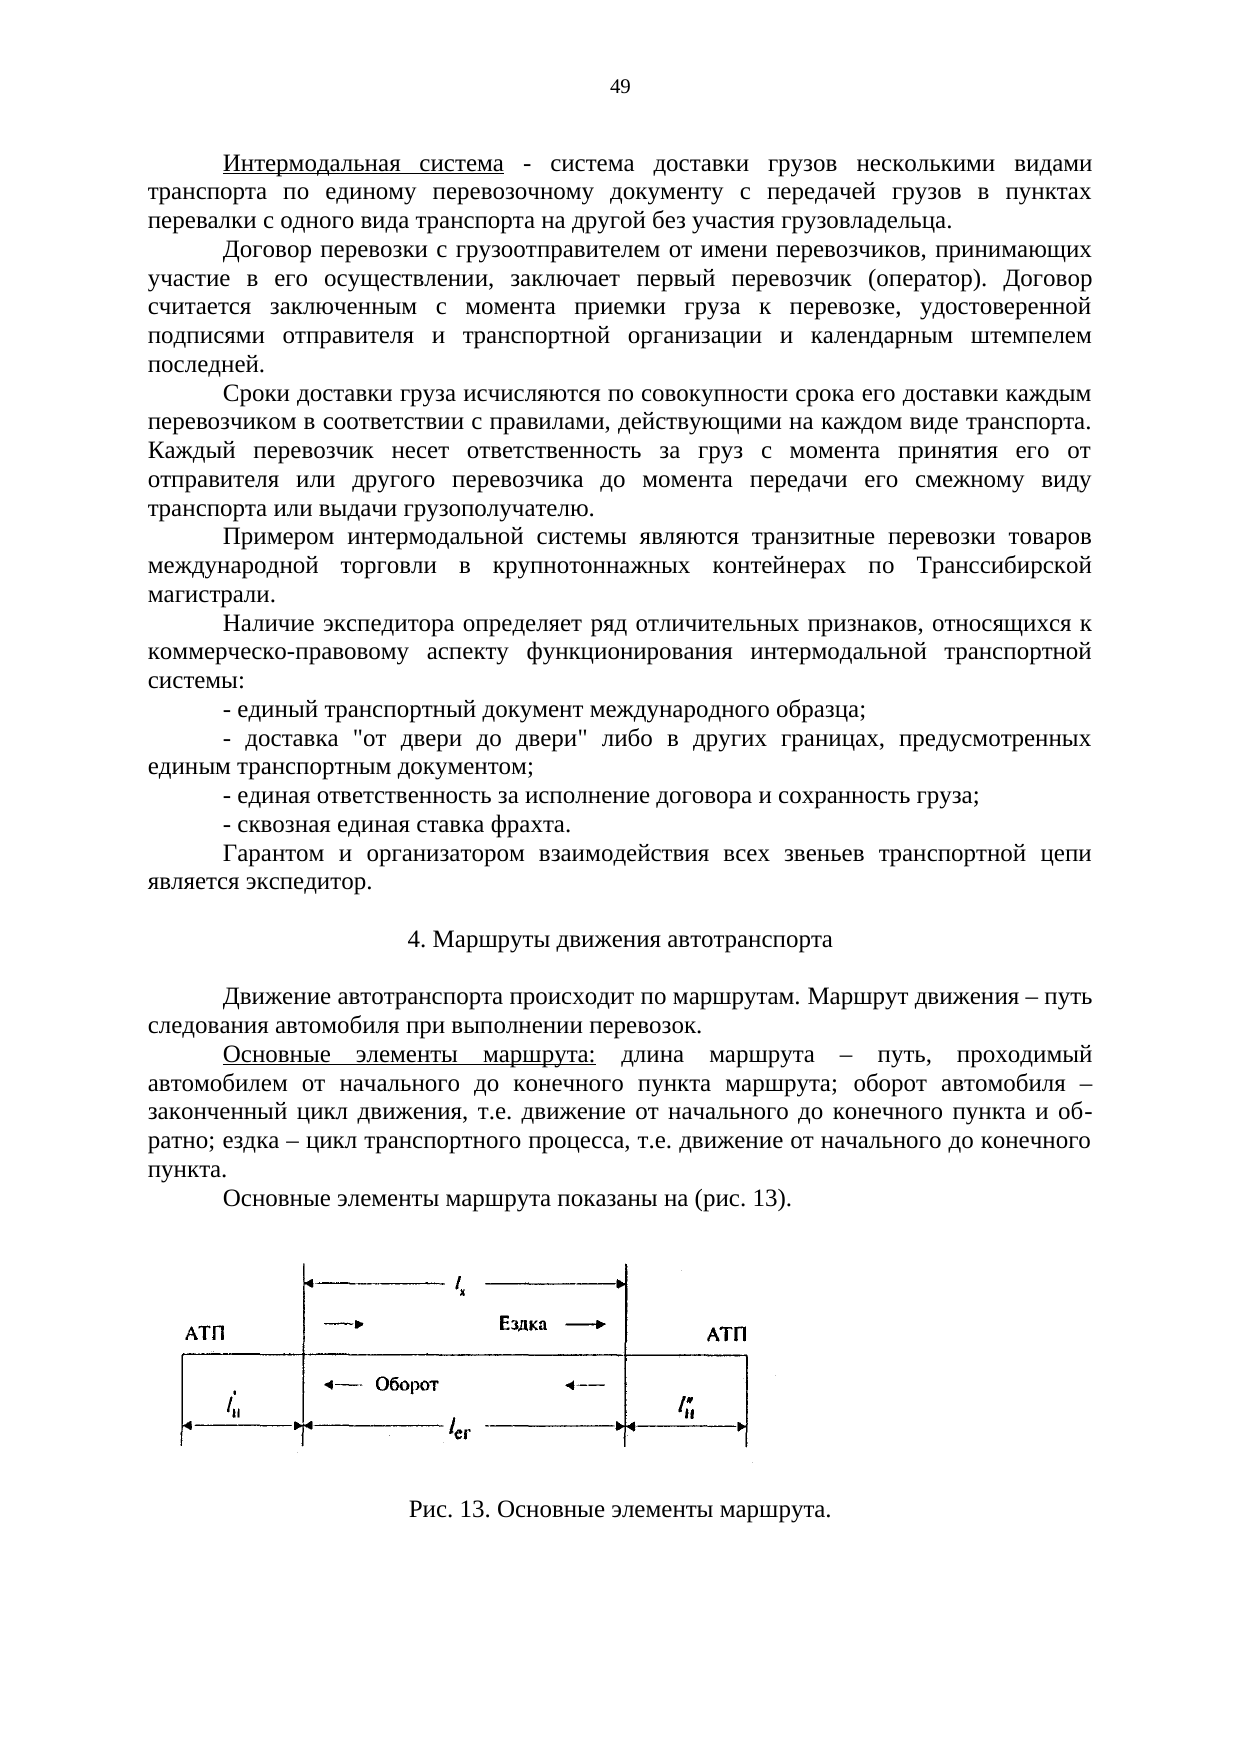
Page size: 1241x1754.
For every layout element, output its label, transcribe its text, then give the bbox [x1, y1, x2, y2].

text Примером интермодальной системы являются транзитные перевозки товаров международной торговли в крупнотоннажных контейнерах по Транссибирской магистрали. [148, 521, 1092, 608]
text Движение автотранспорта происходит по маршрутам. Маршрут движения – путь следования автомобиля при выполнении перевозок. [148, 981, 1092, 1039]
text Сроки доставки груза исчисляются по совокупности срока его доставки каждым перевозчиком в соответствии с правилами, действующими на каждом виде транспорта. Каждый перевозчик несет ответственность за груз с момента принятия его от отправителя или другого перевозчика до момента передачи его смежному виду транспорта или выдачи грузополучателю. [148, 378, 1092, 521]
text Основные элементы маршрута: длина маршрута – путь, проходимый автомобилем от начального до конечного пункта маршрута; оборот автомобиля – законченный цикл движения, т.е. движение от начального до конечного пункта и обратно; ездка – цикл транспортного процесса, т.е. движение от начального до конечного пункта. [148, 1039, 1092, 1183]
text - сквозная единая ставка фрахта. [148, 809, 1092, 838]
text - доставка "от двери до двери" либо в других границах, предусмотренных единым транспортным документом; [148, 723, 1092, 780]
text Интермодальная система - система доставки грузов несколькими видами транспорта по единому перевозочному документу с передачей грузов в пунктах перевалки с одного вида транспорта на другой без участия грузовладельца. [148, 148, 1092, 234]
text Основные элементы маршрута показаны на (рис. 13). [148, 1183, 1092, 1211]
text 4. Маршруты движения автотранспорта [148, 924, 1092, 953]
picture [147, 1240, 786, 1466]
text - единый транспортный документ международного образца; [148, 694, 1092, 723]
text - единая ответственность за исполнение договора и сохранность груза; [148, 780, 1092, 809]
text Рис. 13. Основные элементы маршрута. [148, 1494, 1092, 1523]
text Наличие экспедитора определяет ряд отличительных признаков, относящихся к коммерческо-правовому аспекту функционирования интермодальной транспортной системы: [148, 608, 1092, 694]
text Договор перевозки с грузоотправителем от имени перевозчиков, принимающих участие в его осуществлении, заключает первый перевозчик (оператор). Договор считается заключенным с момента приемки груза к перевозке, удостоверенной подписями отправителя и транспортной организации и календарным штемпелем последней. [148, 234, 1092, 378]
text Гарантом и организатором взаимодействия всех звеньев транспортной цепи является экспедитор. [148, 838, 1092, 895]
